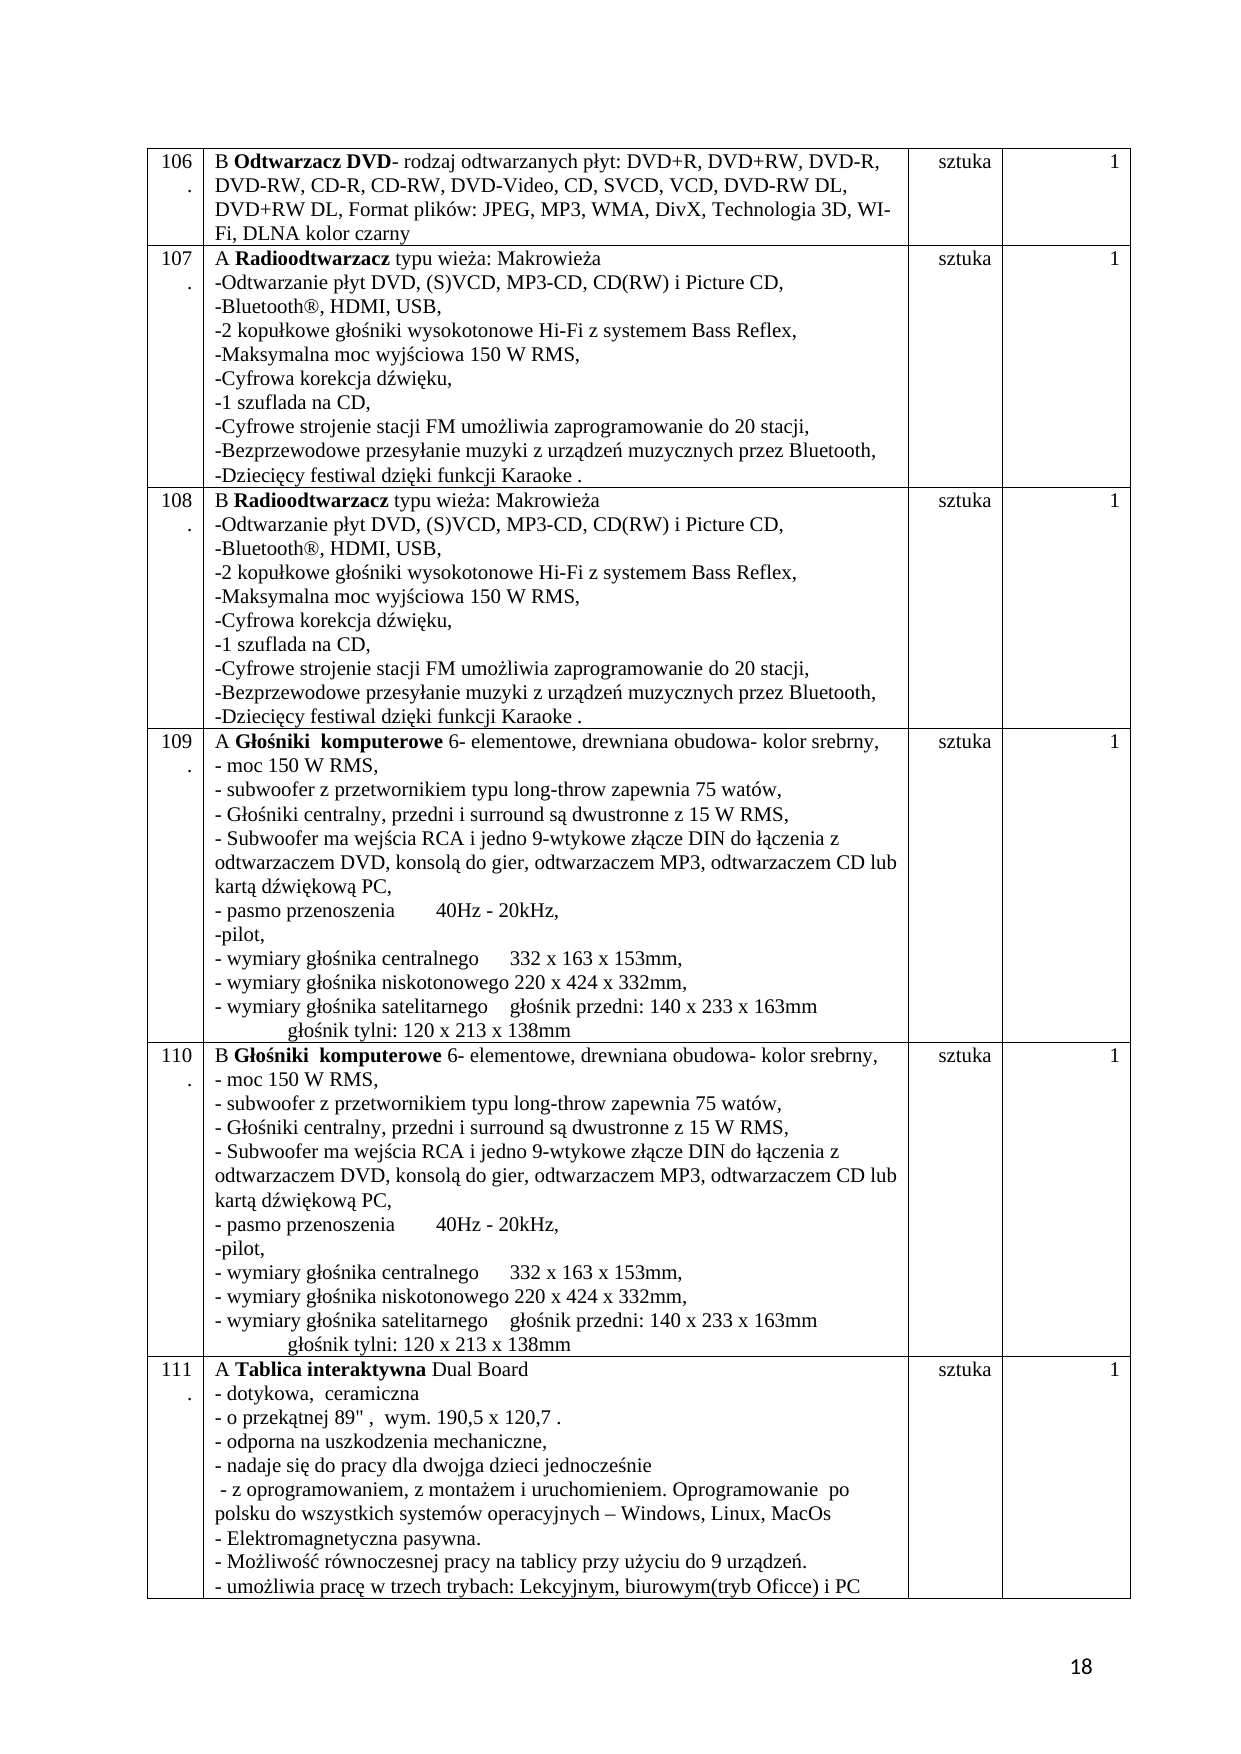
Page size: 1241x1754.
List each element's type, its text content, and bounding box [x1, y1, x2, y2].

table_cell sztuka [909, 1043, 1002, 1356]
table_cell B Radioodtwarzacz typu wieża: Makrowieża -Odtwarzanie płyt DVD, (S)VCD, MP3-CD, CD(RW) i Picture CD, -Bluetooth®, HDMI, USB, -2 kopułkowe głośniki wysokotonowe Hi-Fi z systemem Bass Reflex, -Maksymalna moc wyjściowa 150 W RMS, -Cyfrowa korekcja dźwięku, -1 szuflada na CD, -Cyfrowe strojenie stacji FM umożliwia zaprogramowanie do 20 stacji, -Bezprzewodowe przesyłanie muzyki z urządzeń muzycznych przez Bluetooth, -Dziecięcy festiwal dzięki funkcji Karaoke . [204, 488, 908, 728]
table_cell 1 [1003, 729, 1130, 1042]
table_cell 1 [1003, 1043, 1130, 1356]
table_cell sztuka [909, 729, 1002, 1042]
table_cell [204, 1357, 908, 1598]
table_cell B Głośniki komputerowe 6- elementowe, drewniana obudowa- kolor srebrny, - moc 150 W RMS, - subwoofer z przetwornikiem typu long-throw zapewnia 75 watów, - Głośniki centralny, przedni i surround są dwustronne z 15 W RMS, - Subwoofer ma wejścia RCA i jedno 9-wtykowe złącze DIN do łączenia z odtwarzaczem DVD, konsolą do gier, odtwarzaczem MP3, odtwarzaczem CD lub kartą dźwiękową PC, - pasmo przenoszenia 40Hz - 20kHz, -pilot, - wymiary głośnika centralnego 332 x 163 x 153mm, - wymiary głośnika niskotonowego 220 x 424 x 332mm, - wymiary głośnika satelitarnego głośnik przedni: 140 x 233 x 163mm głośnik tylni: 120 x 213 x 138mm [204, 1043, 908, 1356]
table_cell 109. [148, 729, 203, 1042]
table_cell sztuka [909, 246, 1002, 487]
table_cell 106. [148, 149, 203, 245]
table_cell sztuka [909, 1357, 1002, 1598]
table_cell 107. [148, 246, 203, 487]
table_cell 108. [148, 488, 203, 728]
table_cell sztuka [909, 488, 1002, 728]
table_cell B Odtwarzacz DVD- rodzaj odtwarzanych płyt: DVD+R, DVD+RW, DVD-R, DVD-RW, CD-R, CD-RW, DVD-Video, CD, SVCD, VCD, DVD-RW DL, DVD+RW DL, Format plików: JPEG, MP3, WMA, DivX, Technologia 3D, WI-Fi, DLNA kolor czarny [204, 149, 908, 245]
table_cell 1 [1003, 1357, 1130, 1598]
table_cell 1 [1003, 488, 1130, 728]
table_cell 1 [1003, 149, 1130, 245]
table_cell A Głośniki komputerowe 6- elementowe, drewniana obudowa- kolor srebrny, - moc 150 W RMS, - subwoofer z przetwornikiem typu long-throw zapewnia 75 watów, - Głośniki centralny, przedni i surround są dwustronne z 15 W RMS, - Subwoofer ma wejścia RCA i jedno 9-wtykowe złącze DIN do łączenia z odtwarzaczem DVD, konsolą do gier, odtwarzaczem MP3, odtwarzaczem CD lub kartą dźwiękową PC, - pasmo przenoszenia 40Hz - 20kHz, -pilot, - wymiary głośnika centralnego 332 x 163 x 153mm, - wymiary głośnika niskotonowego 220 x 424 x 332mm, - wymiary głośnika satelitarnego głośnik przedni: 140 x 233 x 163mm głośnik tylni: 120 x 213 x 138mm [204, 729, 908, 1042]
table_cell sztuka [909, 149, 1002, 245]
table_cell 1 [1003, 246, 1130, 487]
table_cell 110. [148, 1043, 203, 1356]
table_cell A Radioodtwarzacz typu wieża: Makrowieża -Odtwarzanie płyt DVD, (S)VCD, MP3-CD, CD(RW) i Picture CD, -Bluetooth®, HDMI, USB, -2 kopułkowe głośniki wysokotonowe Hi-Fi z systemem Bass Reflex, -Maksymalna moc wyjściowa 150 W RMS, -Cyfrowa korekcja dźwięku, -1 szuflada na CD, -Cyfrowe strojenie stacji FM umożliwia zaprogramowanie do 20 stacji, -Bezprzewodowe przesyłanie muzyki z urządzeń muzycznych przez Bluetooth, -Dziecięcy festiwal dzięki funkcji Karaoke . [204, 246, 908, 487]
table_cell 111. [148, 1357, 203, 1598]
